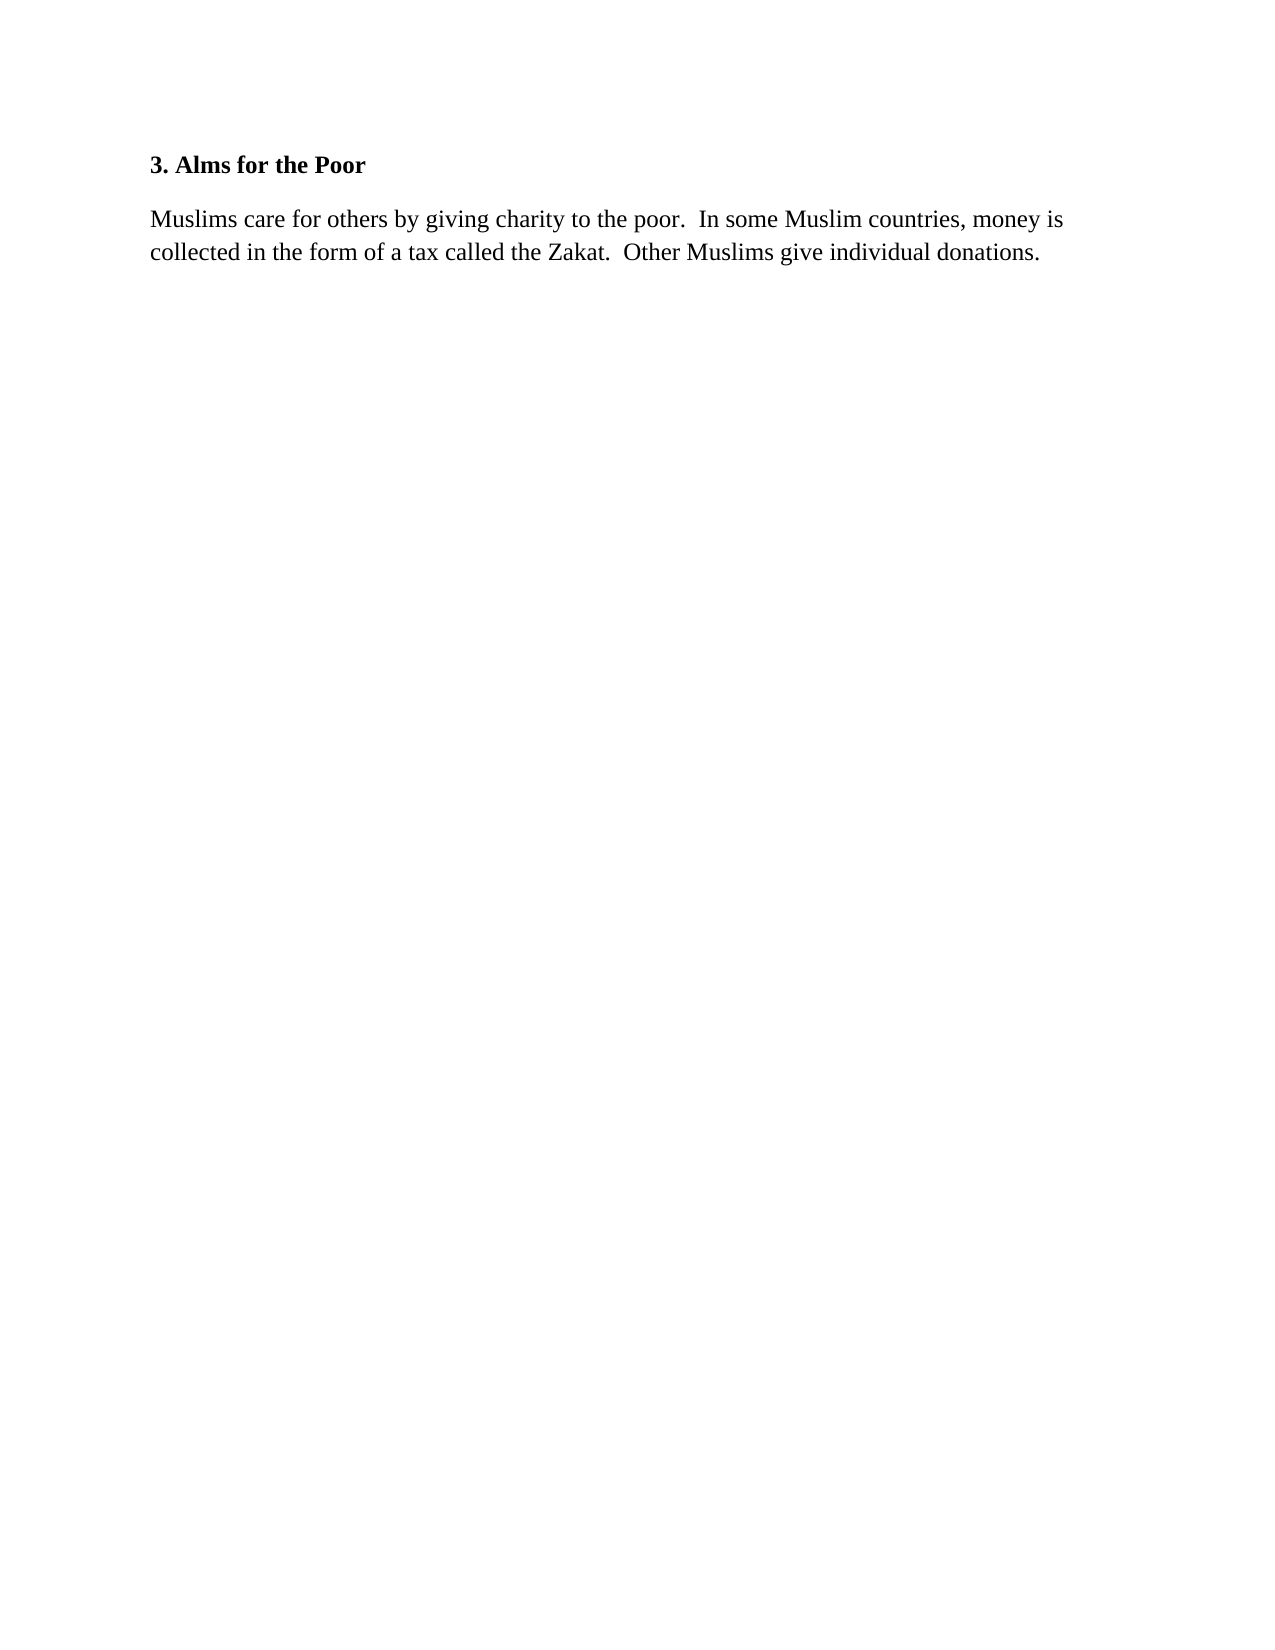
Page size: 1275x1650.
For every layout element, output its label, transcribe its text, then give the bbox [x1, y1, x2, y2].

text 3. Alms for the Poor [150, 150, 1125, 179]
text Muslims care for others by giving charity to the poor. In some Muslim countries, money is collected in the form of a tax called the Zakat. Other Muslims give individual donations. [150, 204, 1125, 266]
